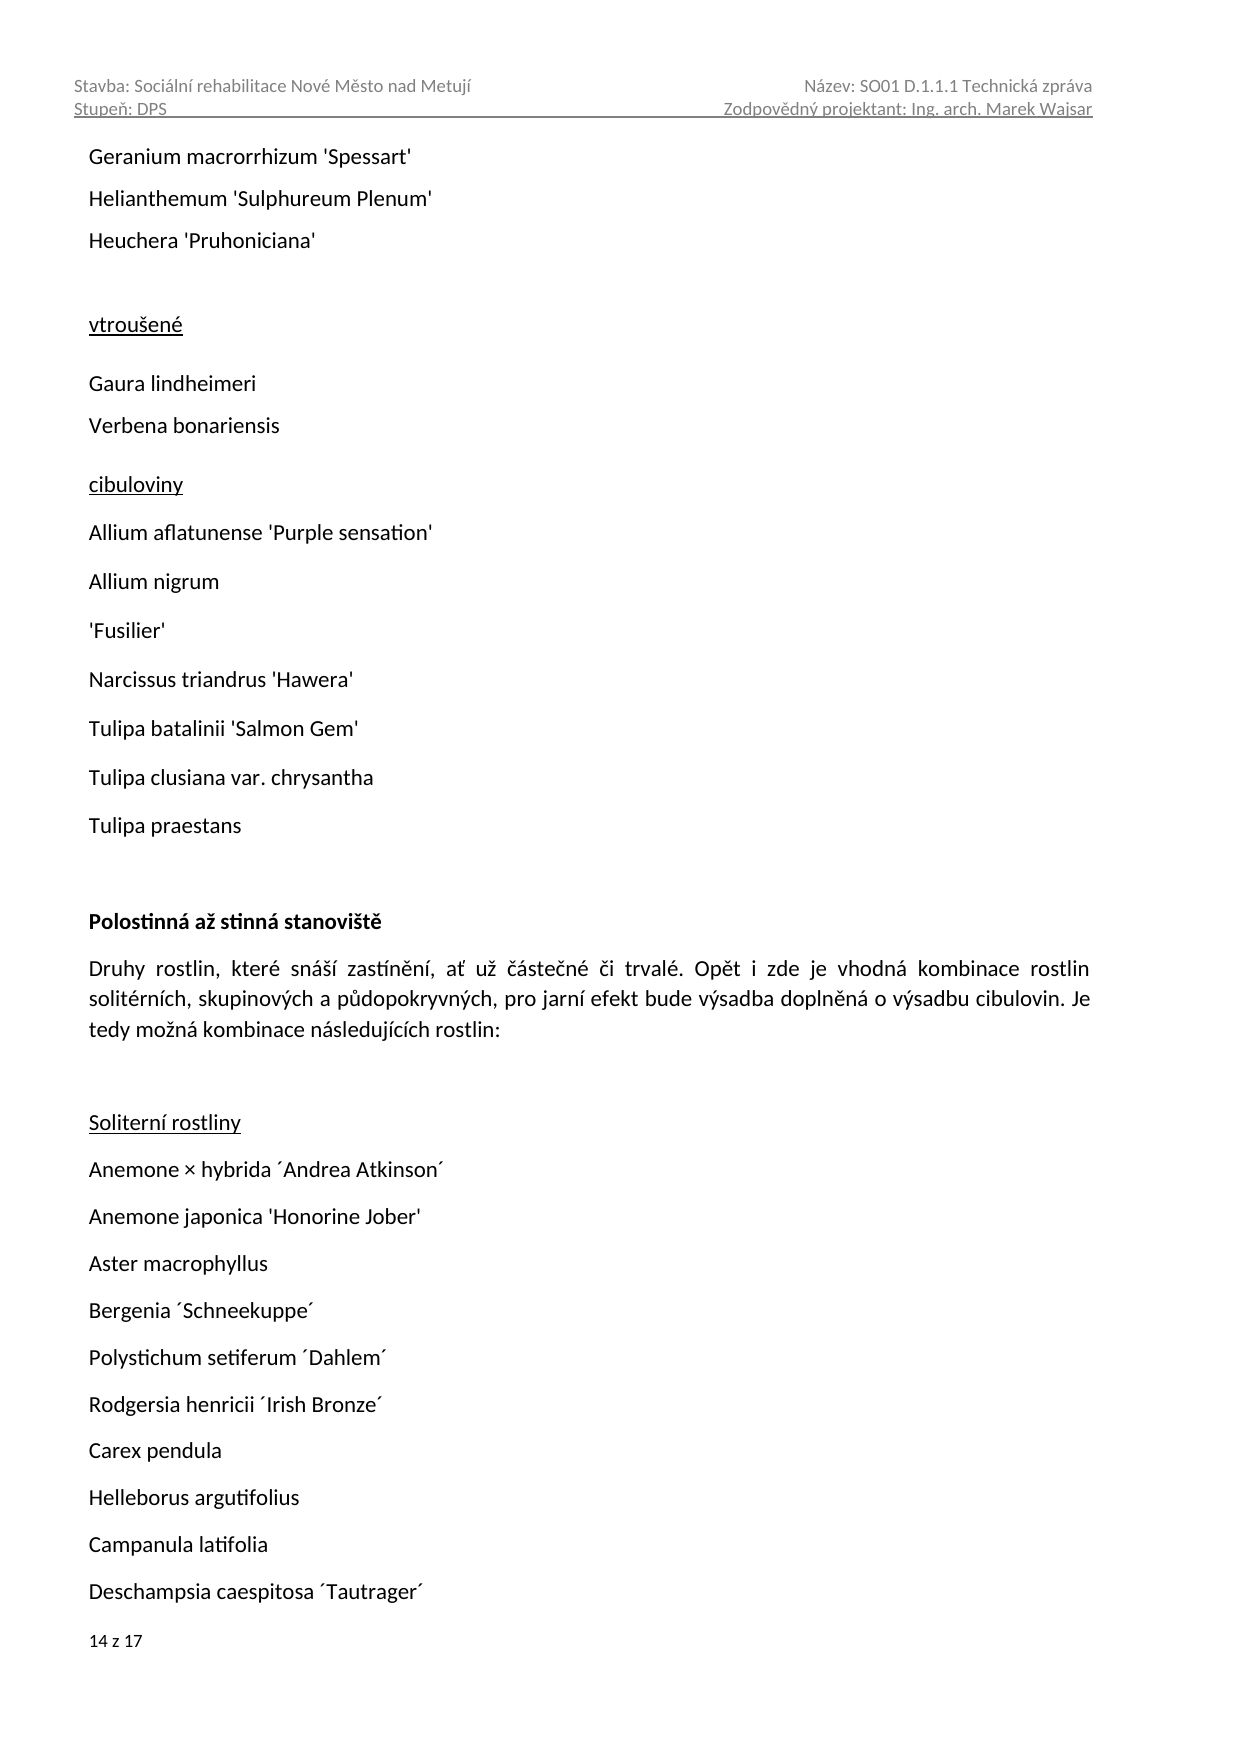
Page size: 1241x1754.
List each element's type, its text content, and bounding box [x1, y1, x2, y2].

text Rodgersia henricii ´Irish Bronze´ [89, 1390, 1092, 1418]
text Campanula latifolia [89, 1530, 1092, 1558]
text Soliterní rostliny [89, 1108, 1092, 1136]
text Polostinná až stinná stanoviště [89, 907, 1092, 935]
text Anemone japonica 'Honorine Jober' [89, 1202, 1092, 1230]
text Tulipa batalinii 'Salmon Gem' [89, 714, 1092, 742]
text vtroušené [89, 310, 1092, 338]
text Polystichum setiferum ´Dahlem´ [89, 1343, 1092, 1371]
text Verbena bonariensis [89, 411, 1092, 439]
text Allium nigrum [89, 567, 1092, 595]
text Allium aflatunense 'Purple sensation' [89, 518, 1092, 547]
text 'Fusilier' [89, 616, 1092, 644]
text Geranium macrorrhizum 'Spessart' [89, 142, 1092, 171]
text cibuloviny [89, 470, 1092, 498]
text Bergenia ´Schneekuppe´ [89, 1296, 1092, 1324]
text Tulipa praestans [89, 812, 1092, 840]
text Helleborus argutifolius [89, 1483, 1092, 1511]
text Tulipa clusiana var. chrysantha [89, 763, 1092, 791]
text Gaura lindheimeri [89, 369, 1092, 397]
text Druhy rostlin, které snáší zastínění, ať už částečné či trvalé. Opět i zde je vhodná kombinace rostlin solitérních, skupinových a půdopokryvných, pro jarní efekt bude výsadba doplněná o výsadbu cibulovin. Je tedy možná kombinace následujících rostlin: [89, 954, 1092, 1043]
text Carex pendula [89, 1437, 1092, 1464]
text Narcissus triandrus 'Hawera' [89, 665, 1092, 693]
text Heuchera 'Pruhoniciana' [89, 226, 1092, 254]
text Helianthemum 'Sulphureum Plenum' [89, 184, 1092, 212]
text Deschampsia caespitosa ´Tautrager´ [89, 1577, 1092, 1605]
text Aster macrophyllus [89, 1249, 1092, 1277]
text Anemone × hybrida ´Andrea Atkinson´ [89, 1155, 1092, 1183]
